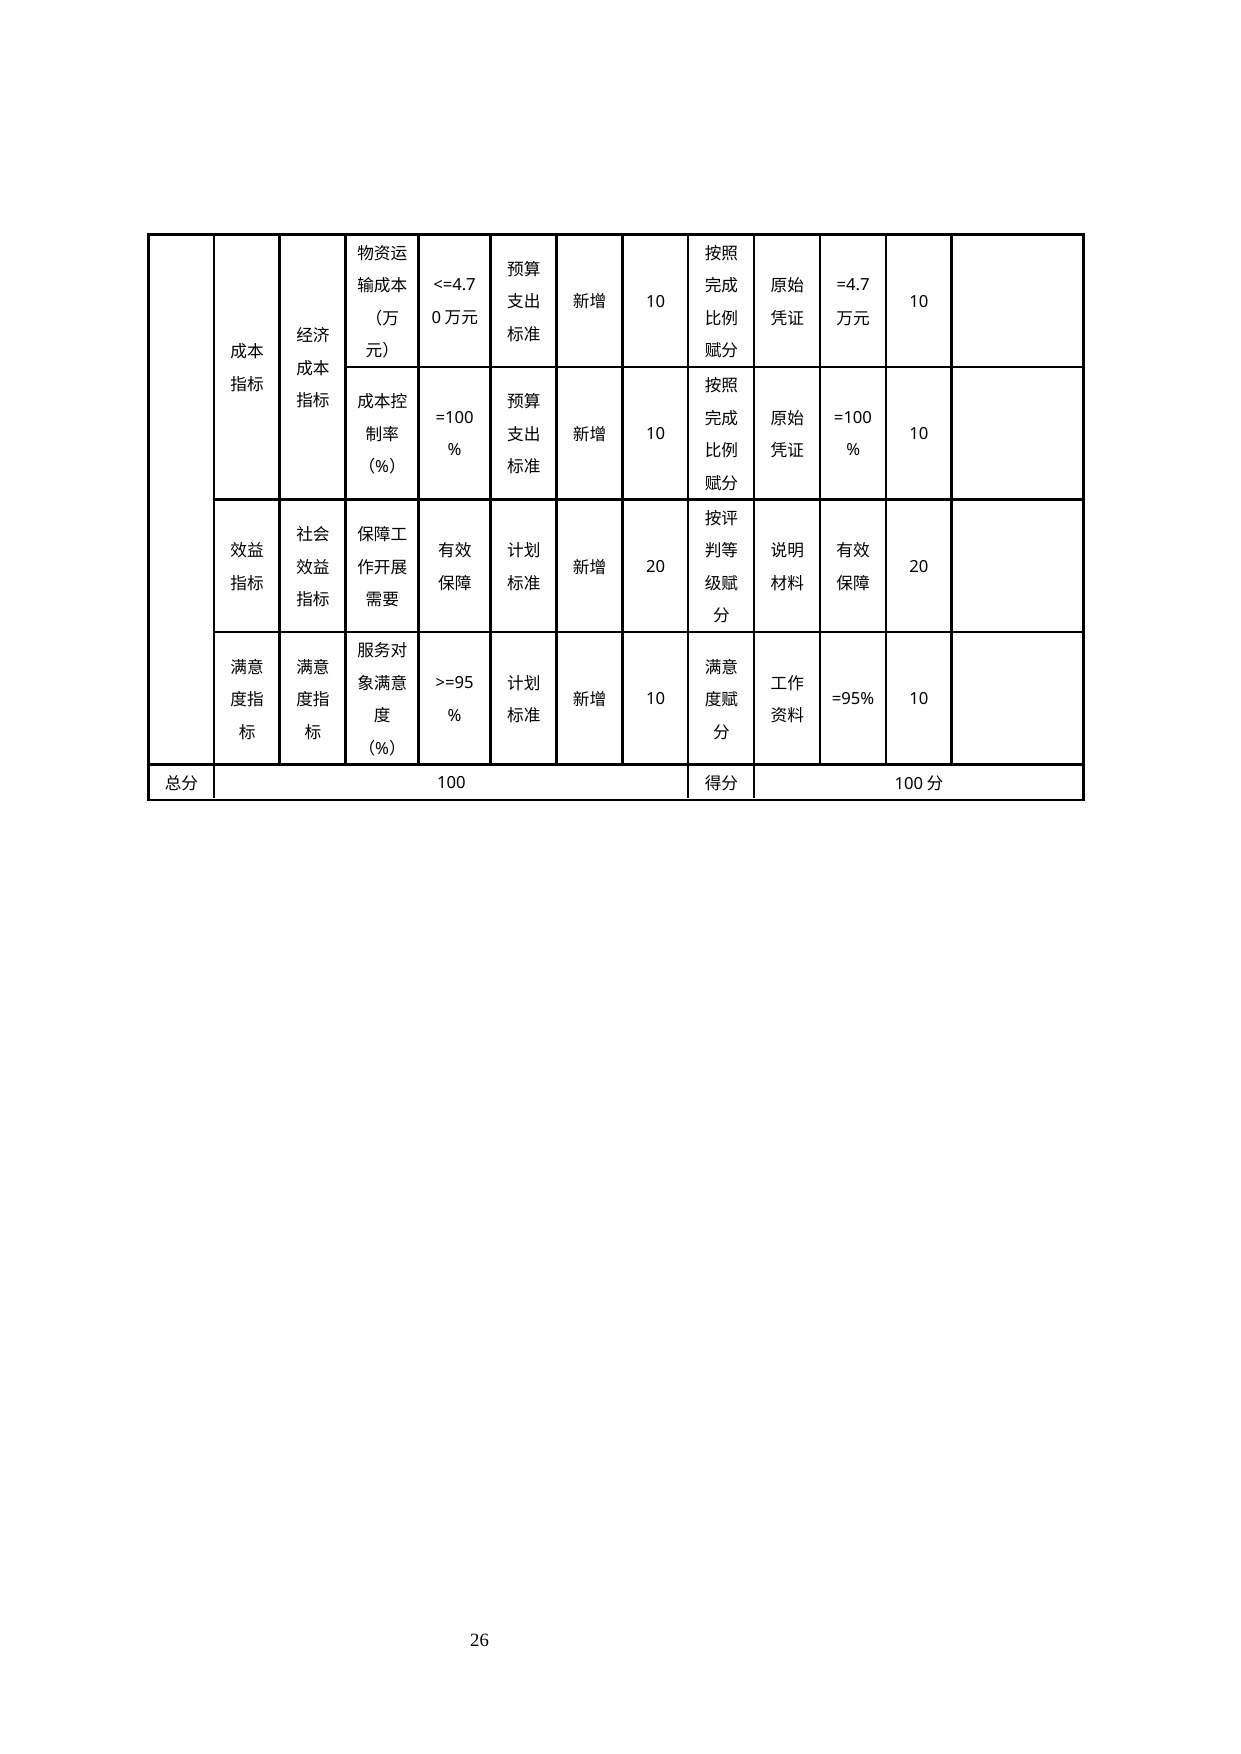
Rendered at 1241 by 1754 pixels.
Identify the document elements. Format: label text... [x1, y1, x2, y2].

table_cell 成本指标 [215, 236, 278, 498]
table_cell [953, 368, 1082, 498]
table_cell 10 [887, 368, 950, 498]
table_cell 成本控制率（%） [347, 368, 417, 498]
table_cell 10 [887, 633, 950, 763]
table_cell [953, 633, 1082, 763]
table_cell 计划标准 [492, 633, 555, 763]
table_cell 100 [215, 766, 687, 798]
table_cell 有效保障 [420, 501, 489, 631]
table_cell 经济成本指标 [281, 236, 344, 498]
table_cell 新增 [558, 368, 621, 498]
table_cell =100% [420, 368, 489, 498]
table_cell 原始凭证 [755, 236, 819, 366]
table_cell 满意度指标 [281, 633, 344, 763]
table_cell 效益指标 [215, 501, 278, 631]
table_cell 预算支出标准 [492, 236, 555, 366]
table_cell <=4.70万元 [420, 236, 489, 366]
table_cell [953, 501, 1082, 631]
table_cell 按评判等级赋分 [689, 501, 753, 631]
table_cell 新增 [558, 501, 621, 631]
table_cell 满意度赋分 [689, 633, 753, 763]
table_cell 社会效益指标 [281, 501, 344, 631]
table_cell 物资运输成本（万元） [347, 236, 417, 366]
table_cell 说明材料 [755, 501, 819, 631]
table_cell 得分 [689, 766, 753, 798]
table_cell 按照完成比例赋分 [689, 236, 753, 366]
table_cell 工作资料 [755, 633, 819, 763]
table_cell [953, 236, 1082, 366]
table_cell 有效保障 [821, 501, 885, 631]
table_cell 20 [887, 501, 950, 631]
table_cell 20 [624, 501, 687, 631]
table_cell 满意度指标 [215, 633, 278, 763]
table_cell =100% [821, 368, 885, 498]
table_cell 预算支出标准 [492, 368, 555, 498]
table_cell 计划标准 [492, 501, 555, 631]
table_cell 服务对象满意度（%） [347, 633, 417, 763]
table_cell 原始凭证 [755, 368, 819, 498]
table_cell 总分 [150, 766, 213, 798]
table_cell 按照完成比例赋分 [689, 368, 753, 498]
table_cell =4.7万元 [821, 236, 885, 366]
table_cell 新增 [558, 633, 621, 763]
table_cell =95% [821, 633, 885, 763]
table_cell 保障工作开展需要 [347, 501, 417, 631]
table_cell >=95% [420, 633, 489, 763]
table_cell 10 [887, 236, 950, 366]
table_cell 新增 [558, 236, 621, 366]
table_cell 10 [624, 368, 687, 498]
table_cell 10 [624, 236, 687, 366]
table_cell 100分 [755, 766, 1082, 798]
table_cell 10 [624, 633, 687, 763]
